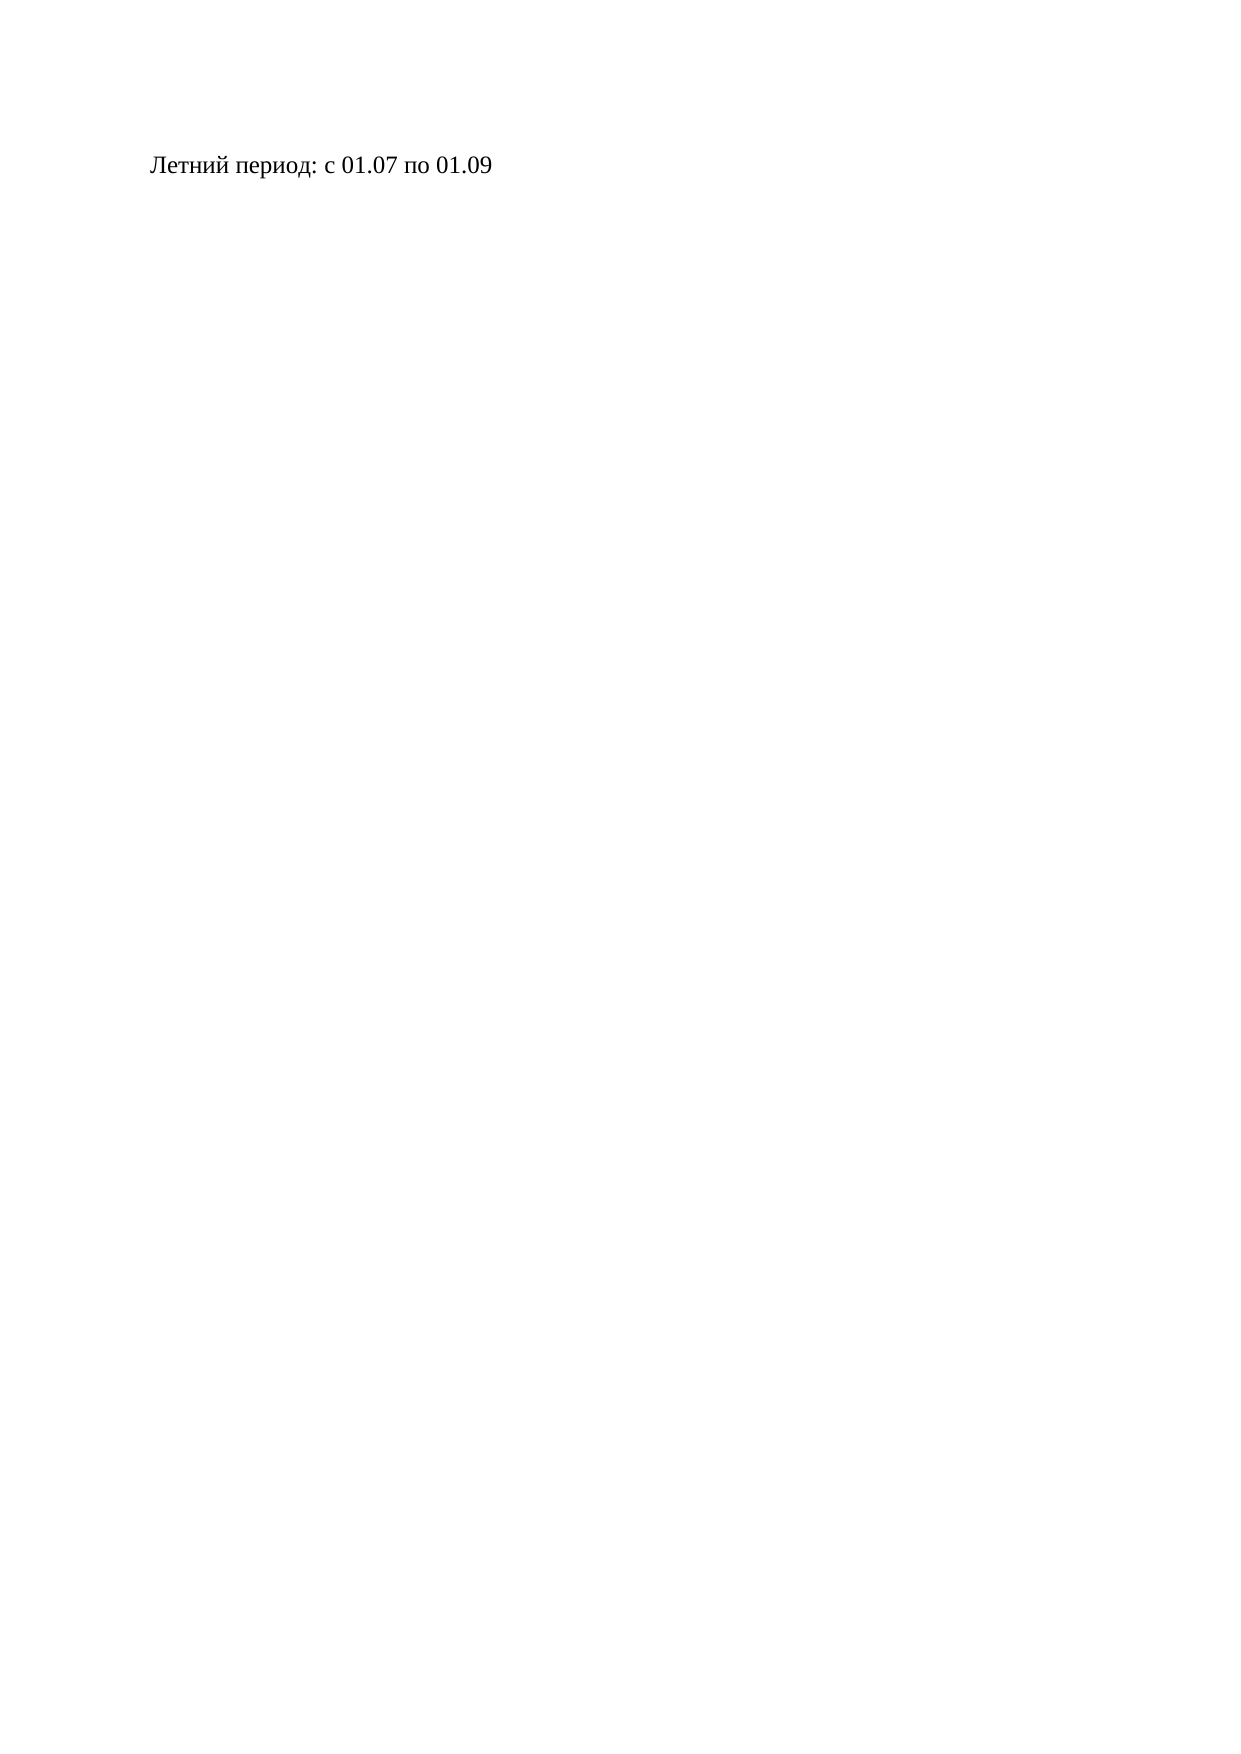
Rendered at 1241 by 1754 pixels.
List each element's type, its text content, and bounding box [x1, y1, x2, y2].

text Летний период: с 01.07 по 01.09 [150, 150, 1090, 179]
